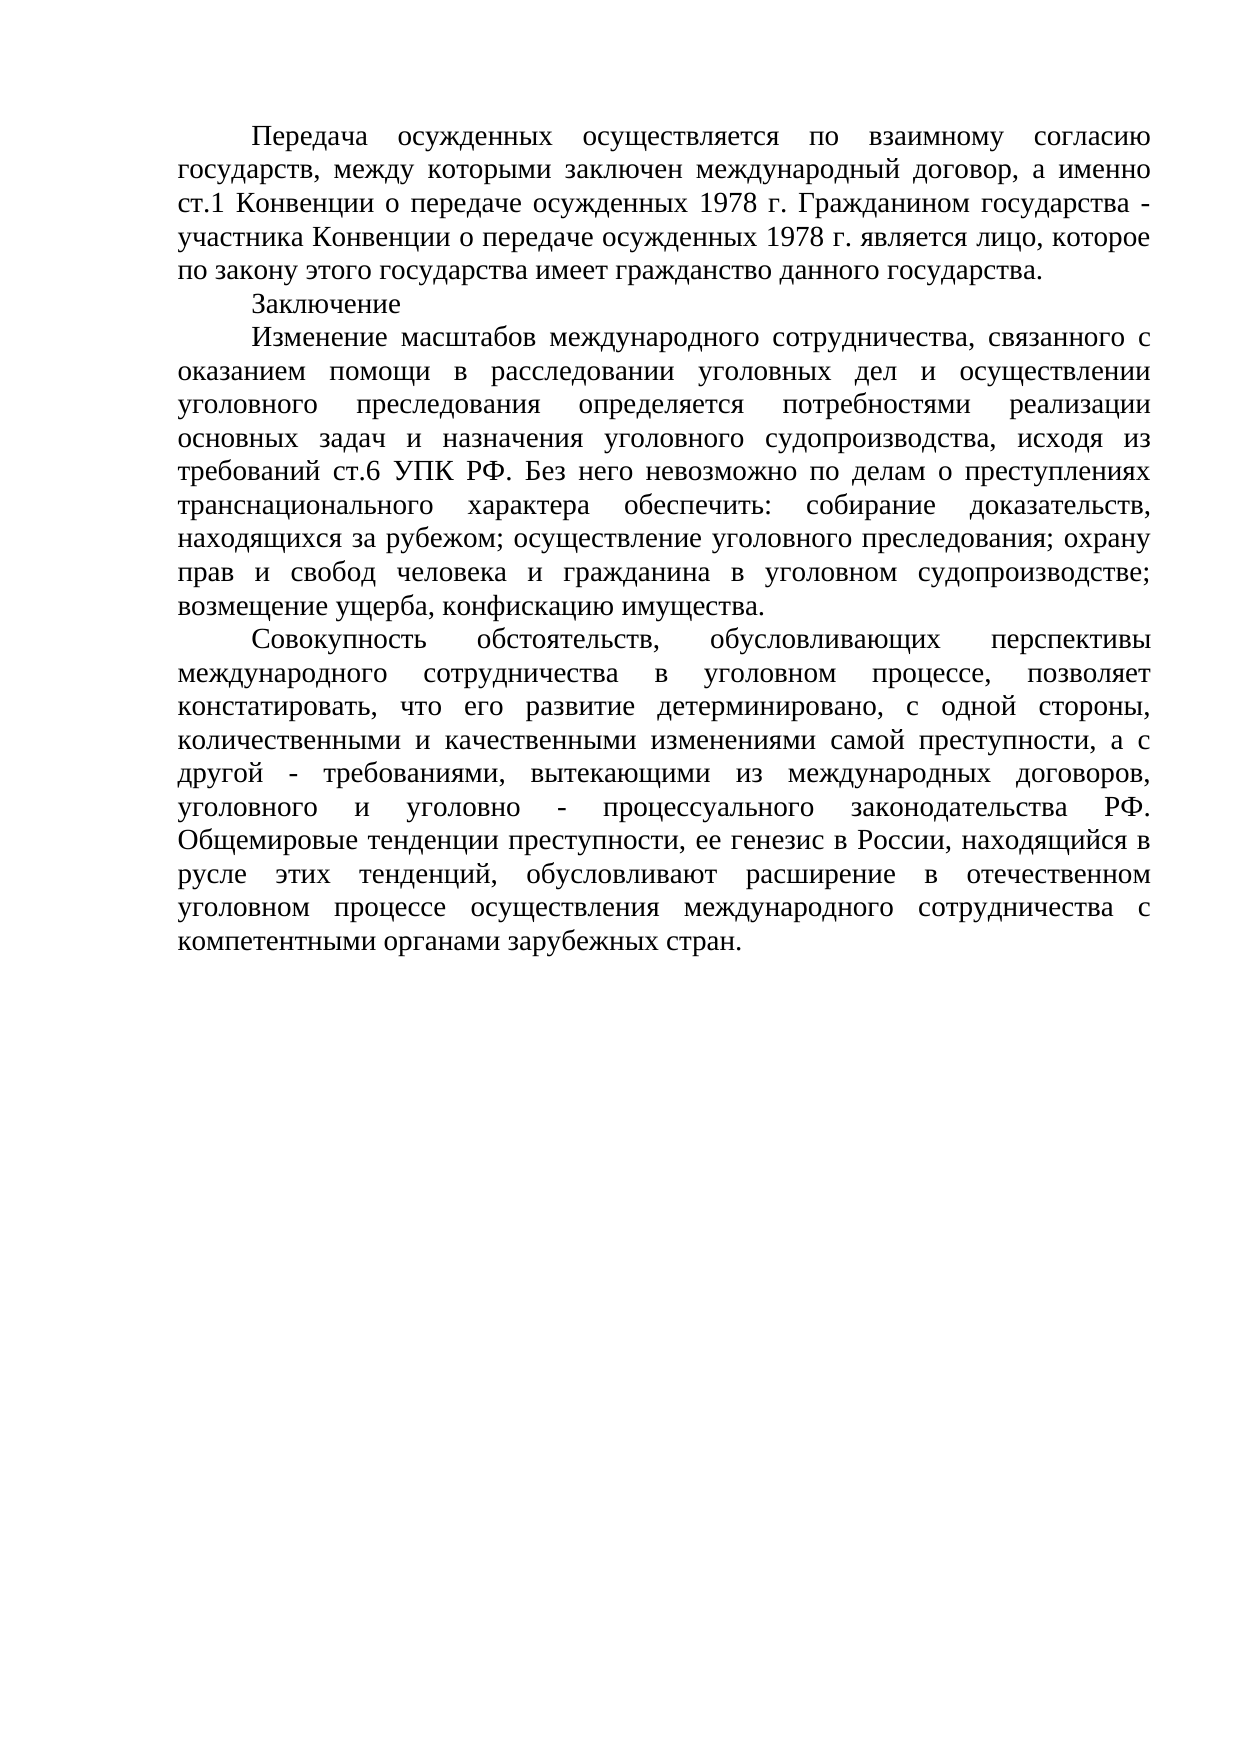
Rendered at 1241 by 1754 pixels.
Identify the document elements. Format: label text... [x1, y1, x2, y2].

text Заключение [177, 286, 1152, 319]
text Совокупность обстоятельств, обусловливающих перспективы международного сотрудничества в уголовном процессе, позволяет констатировать, что его развитие детерминировано, с одной стороны, количественными и качественными изменениями самой преступности, а с другой - требованиями, вытекающими из международных договоров, уголовного и уголовно - процессуального законодательства РФ. Общемировые тенденции преступности, ее генезис в России, находящийся в русле этих тенденций, обусловливают расширение в отечественном уголовном процессе осуществления международного сотрудничества с компетентными органами зарубежных стран. [177, 621, 1152, 957]
text Передача осужденных осуществляется по взаимному согласию государств, между которыми заключен международный договор, а именно ст.1 Конвенции о передаче осужденных 1978 г. Гражданином государства - участника Конвенции о передаче осужденных 1978 г. является лицо, которое по закону этого государства имеет гражданство данного государства. [177, 118, 1152, 286]
text Изменение масштабов международного сотрудничества, связанного с оказанием помощи в расследовании уголовных дел и осуществлении уголовного преследования определяется потребностями реализации основных задач и назначения уголовного судопроизводства, исходя из требований ст.6 УПК РФ. Без него невозможно по делам о преступлениях транснационального характера обеспечить: собирание доказательств, находящихся за рубежом; осуществление уголовного преследования; охрану прав и свобод человека и гражданина в уголовном судопроизводстве; возмещение ущерба, конфискацию имущества. [177, 319, 1152, 621]
